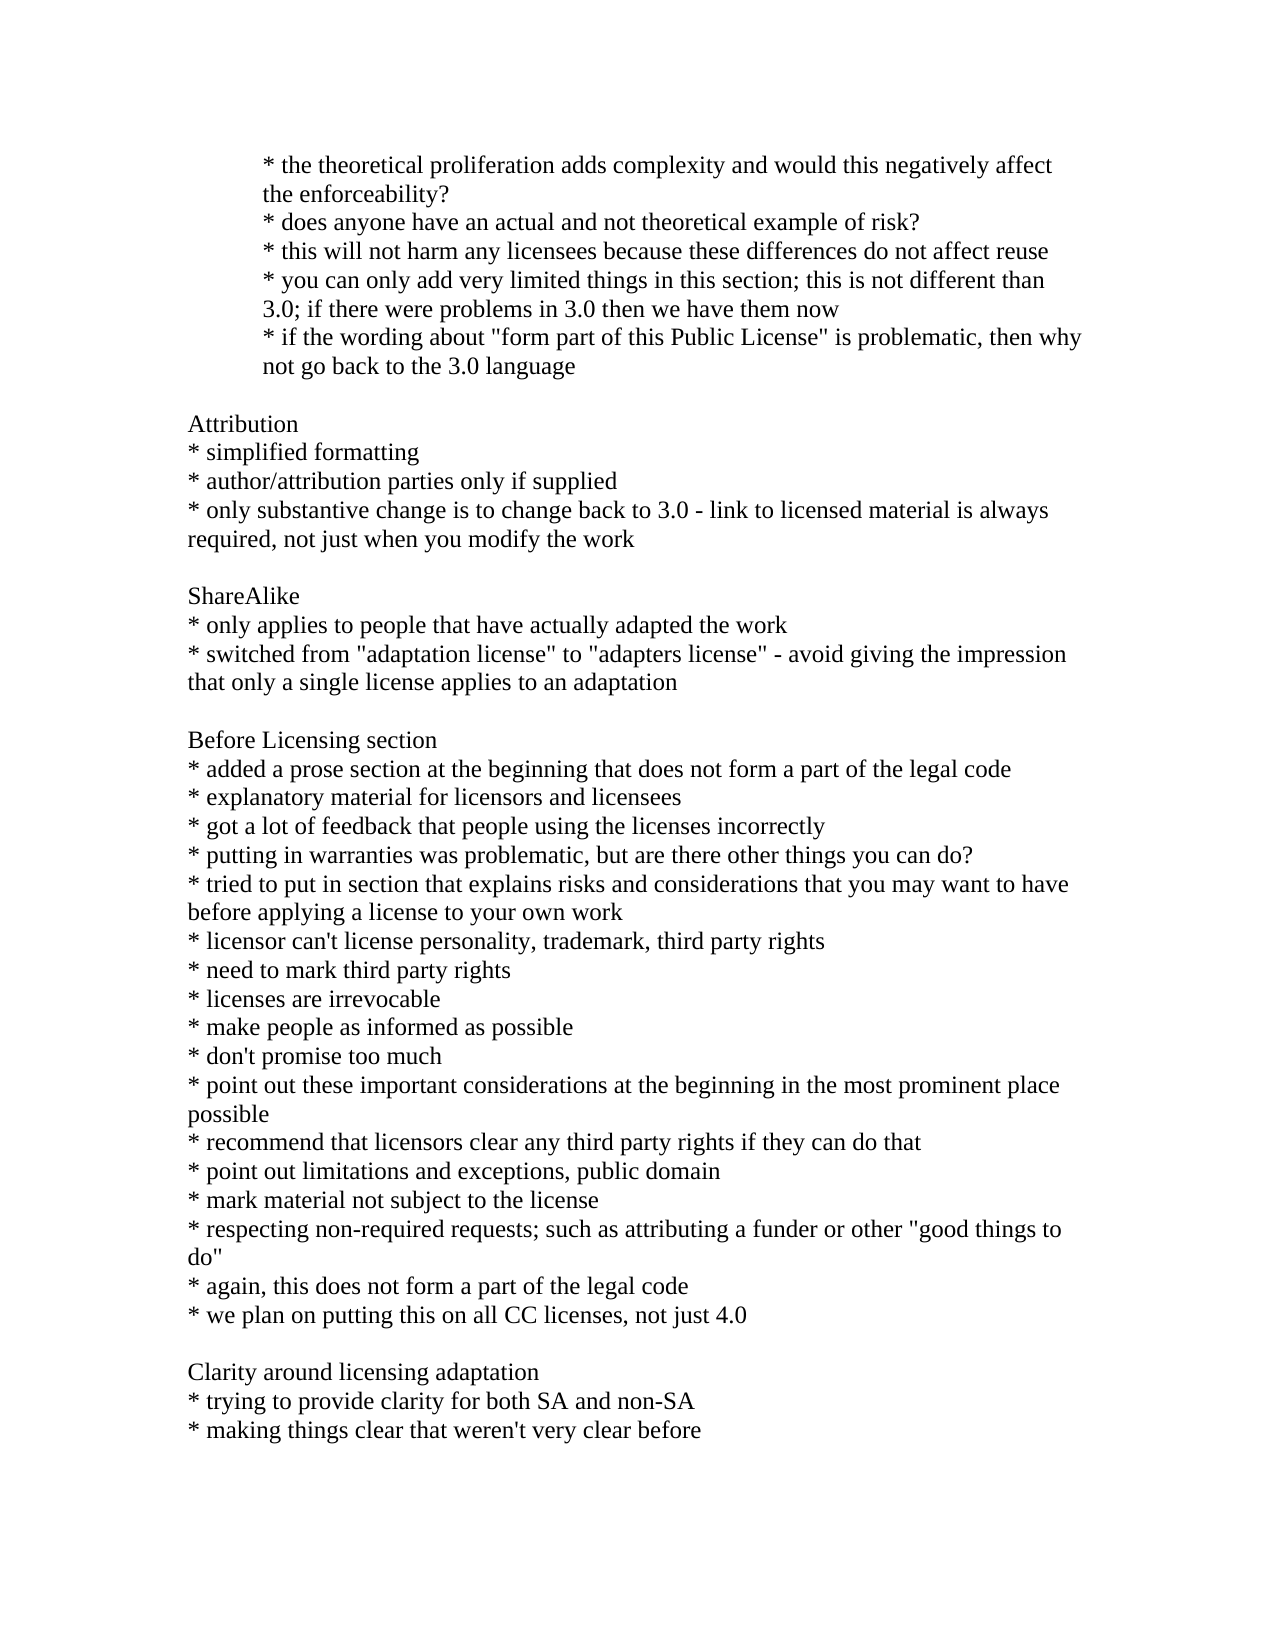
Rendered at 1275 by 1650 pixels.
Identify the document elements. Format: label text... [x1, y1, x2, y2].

text * we plan on putting this on all CC licenses, not just 4.0 [187, 1300, 1087, 1329]
text * only substantive change is to change back to 3.0 - link to licensed material is always required, not just when you modify the work [187, 495, 1087, 552]
text * make people as informed as possible [187, 1012, 1087, 1041]
text * licensor can't license personality, trademark, third party rights [187, 926, 1087, 955]
text * added a prose section at the beginning that does not form a part of the legal code [187, 754, 1087, 782]
text * explanatory material for licensors and licensees [187, 782, 1087, 811]
text ShareAlike [187, 581, 1087, 610]
text * does anyone have an actual and not theoretical example of risk? [187, 207, 1087, 236]
text * respecting non-required requests; such as attributing a funder or other "good things to do" [187, 1214, 1087, 1271]
text * mark material not subject to the license [187, 1185, 1087, 1214]
text * licenses are irrevocable [187, 984, 1087, 1012]
text Before Licensing section [187, 725, 1087, 754]
text * don't promise too much [187, 1041, 1087, 1070]
text * only applies to people that have actually adapted the work [187, 610, 1087, 639]
text * if the wording about "form part of this Public License" is problematic, then why not go back to the 3.0 language [262, 322, 1087, 380]
text * the theoretical proliferation adds complexity and would this negatively affect the enforceability? [262, 150, 1087, 207]
text * got a lot of feedback that people using the licenses incorrectly [187, 811, 1087, 840]
text * making things clear that weren't very clear before [187, 1415, 1087, 1444]
text * tried to put in section that explains risks and considerations that you may want to have before applying a license to your own work [187, 869, 1087, 926]
text * switched from "adaptation license" to "adapters license" - avoid giving the impression that only a single license applies to an adaptation [187, 639, 1087, 696]
text * recommend that licensors clear any third party rights if they can do that [187, 1127, 1087, 1156]
text * putting in warranties was problematic, but are there other things you can do? [187, 840, 1087, 869]
text * author/attribution parties only if supplied [187, 466, 1087, 495]
text * simplified formatting [187, 437, 1087, 466]
text * point out limitations and exceptions, public domain [187, 1156, 1087, 1185]
text * need to mark third party rights [187, 955, 1087, 984]
text Clarity around licensing adaptation [187, 1357, 1087, 1386]
text * this will not harm any licensees because these differences do not affect reuse [187, 236, 1087, 265]
text * point out these important considerations at the beginning in the most prominent place possible [187, 1070, 1087, 1127]
text * you can only add very limited things in this section; this is not different than 3.0; if there were problems in 3.0 then we have them now [262, 265, 1087, 322]
text Attribution [187, 409, 1087, 437]
text * trying to provide clarity for both SA and non-SA [187, 1386, 1087, 1415]
text * again, this does not form a part of the legal code [187, 1271, 1087, 1300]
